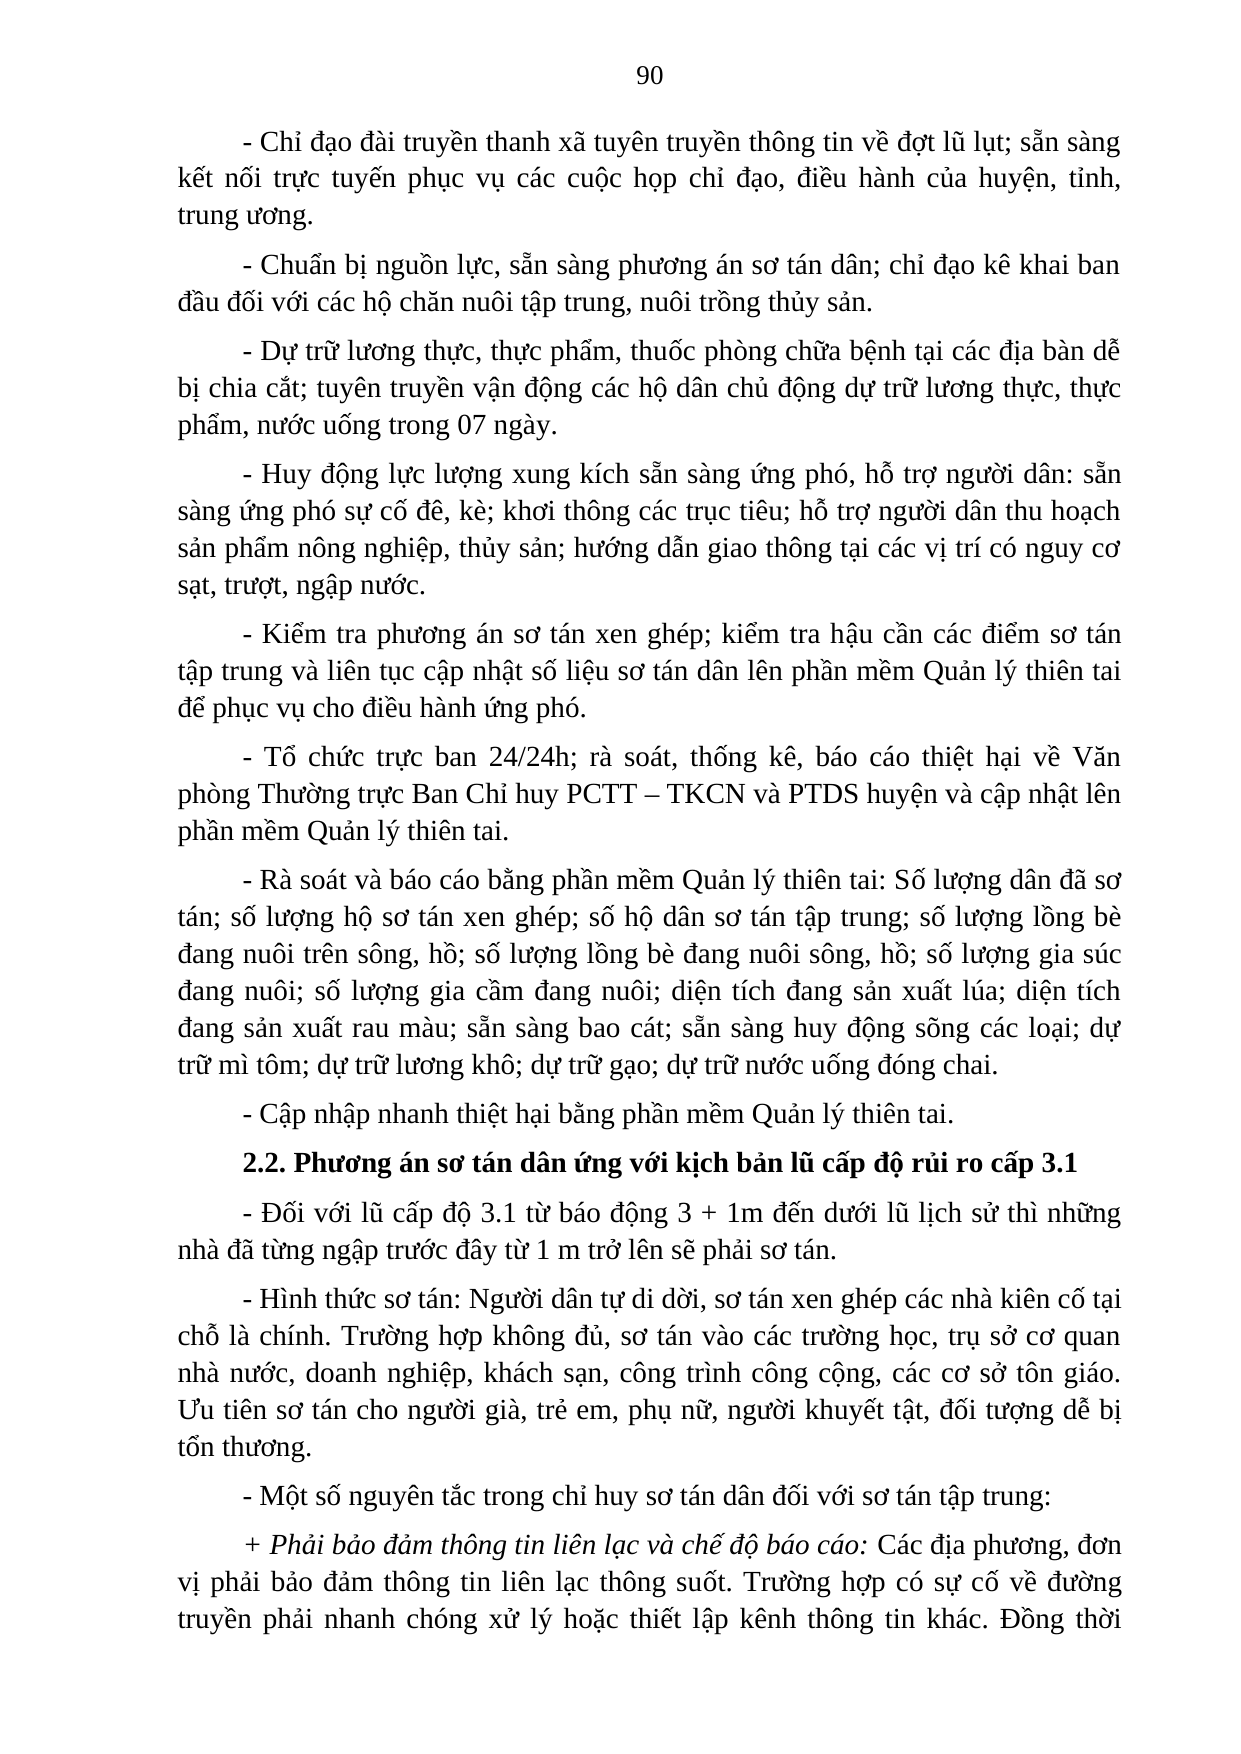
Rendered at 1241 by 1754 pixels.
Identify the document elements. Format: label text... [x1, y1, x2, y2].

text - Một số nguyên tắc trong chỉ huy sơ tán dân đối với sơ tán tập trung: [177, 1478, 1122, 1512]
text 2.2. Phương án sơ tán dân ứng với kịch bản lũ cấp độ rủi ro cấp 3.1 [177, 1146, 1122, 1179]
text - Rà soát và báo cáo bằng phần mềm Quản lý thiên tai: Số lượng dân đã sơ tán; số lượng hộ sơ tán xen ghép; số hộ dân sơ tán tập trung; số lượng lồng bè đang nuôi trên sông, hồ; số lượng lồng bè đang nuôi sông, hồ; số lượng gia súc đang nuôi; số lượng gia cầm đang nuôi; diện tích đang sản xuất lúa; diện tích đang sản xuất rau màu; sẵn sàng bao cát; sẵn sàng huy động sõng các loại; dự trữ mì tôm; dự trữ lương khô; dự trữ gạo; dự trữ nước uống đóng chai. [177, 862, 1122, 1080]
text - Hình thức sơ tán: Người dân tự di dời, sơ tán xen ghép các nhà kiên cố tại chỗ là chính. Trường hợp không đủ, sơ tán vào các trường học, trụ sở cơ quan nhà nước, doanh nghiệp, khách sạn, công trình công cộng, các cơ sở tôn giáo. Ưu tiên sơ tán cho người già, trẻ em, phụ nữ, người khuyết tật, đối tượng dễ bị tổn thương. [177, 1281, 1122, 1462]
text - Chỉ đạo đài truyền thanh xã tuyên truyền thông tin về đợt lũ lụt; sẵn sàng kết nối trực tuyến phục vụ các cuộc họp chỉ đạo, điều hành của huyện, tỉnh, trung ương. [177, 124, 1122, 231]
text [177, 1527, 1122, 1635]
text - Chuẩn bị nguồn lực, sẵn sàng phương án sơ tán dân; chỉ đạo kê khai ban đầu đối với các hộ chăn nuôi tập trung, nuôi trồng thủy sản. [177, 247, 1122, 317]
text - Dự trữ lương thực, thực phẩm, thuốc phòng chữa bệnh tại các địa bàn dễ bị chia cắt; tuyên truyền vận động các hộ dân chủ động dự trữ lương thực, thực phẩm, nước uống trong 07 ngày. [177, 333, 1122, 440]
text - Tổ chức trực ban 24/24h; rà soát, thống kê, báo cáo thiệt hại về Văn phòng Thường trực Ban Chỉ huy PCTT – TKCN và PTDS huyện và cập nhật lên phần mềm Quản lý thiên tai. [177, 739, 1122, 847]
text - Đối với lũ cấp độ 3.1 từ báo động 3 + 1m đến dưới lũ lịch sử thì những nhà đã từng ngập trước đây từ 1 m trở lên sẽ phải sơ tán. [177, 1195, 1122, 1265]
text - Huy động lực lượng xung kích sẵn sàng ứng phó, hỗ trợ người dân: sẵn sàng ứng phó sự cố đê, kè; khơi thông các trục tiêu; hỗ trợ người dân thu hoạch sản phẩm nông nghiệp, thủy sản; hướng dẫn giao thông tại các vị trí có nguy cơ sạt, trượt, ngập nước. [177, 456, 1122, 600]
text - Kiểm tra phương án sơ tán xen ghép; kiểm tra hậu cần các điểm sơ tán tập trung và liên tục cập nhật số liệu sơ tán dân lên phần mềm Quản lý thiên tai để phục vụ cho điều hành ứng phó. [177, 616, 1122, 723]
text - Cập nhập nhanh thiệt hại bằng phần mềm Quản lý thiên tai. [177, 1096, 1122, 1130]
